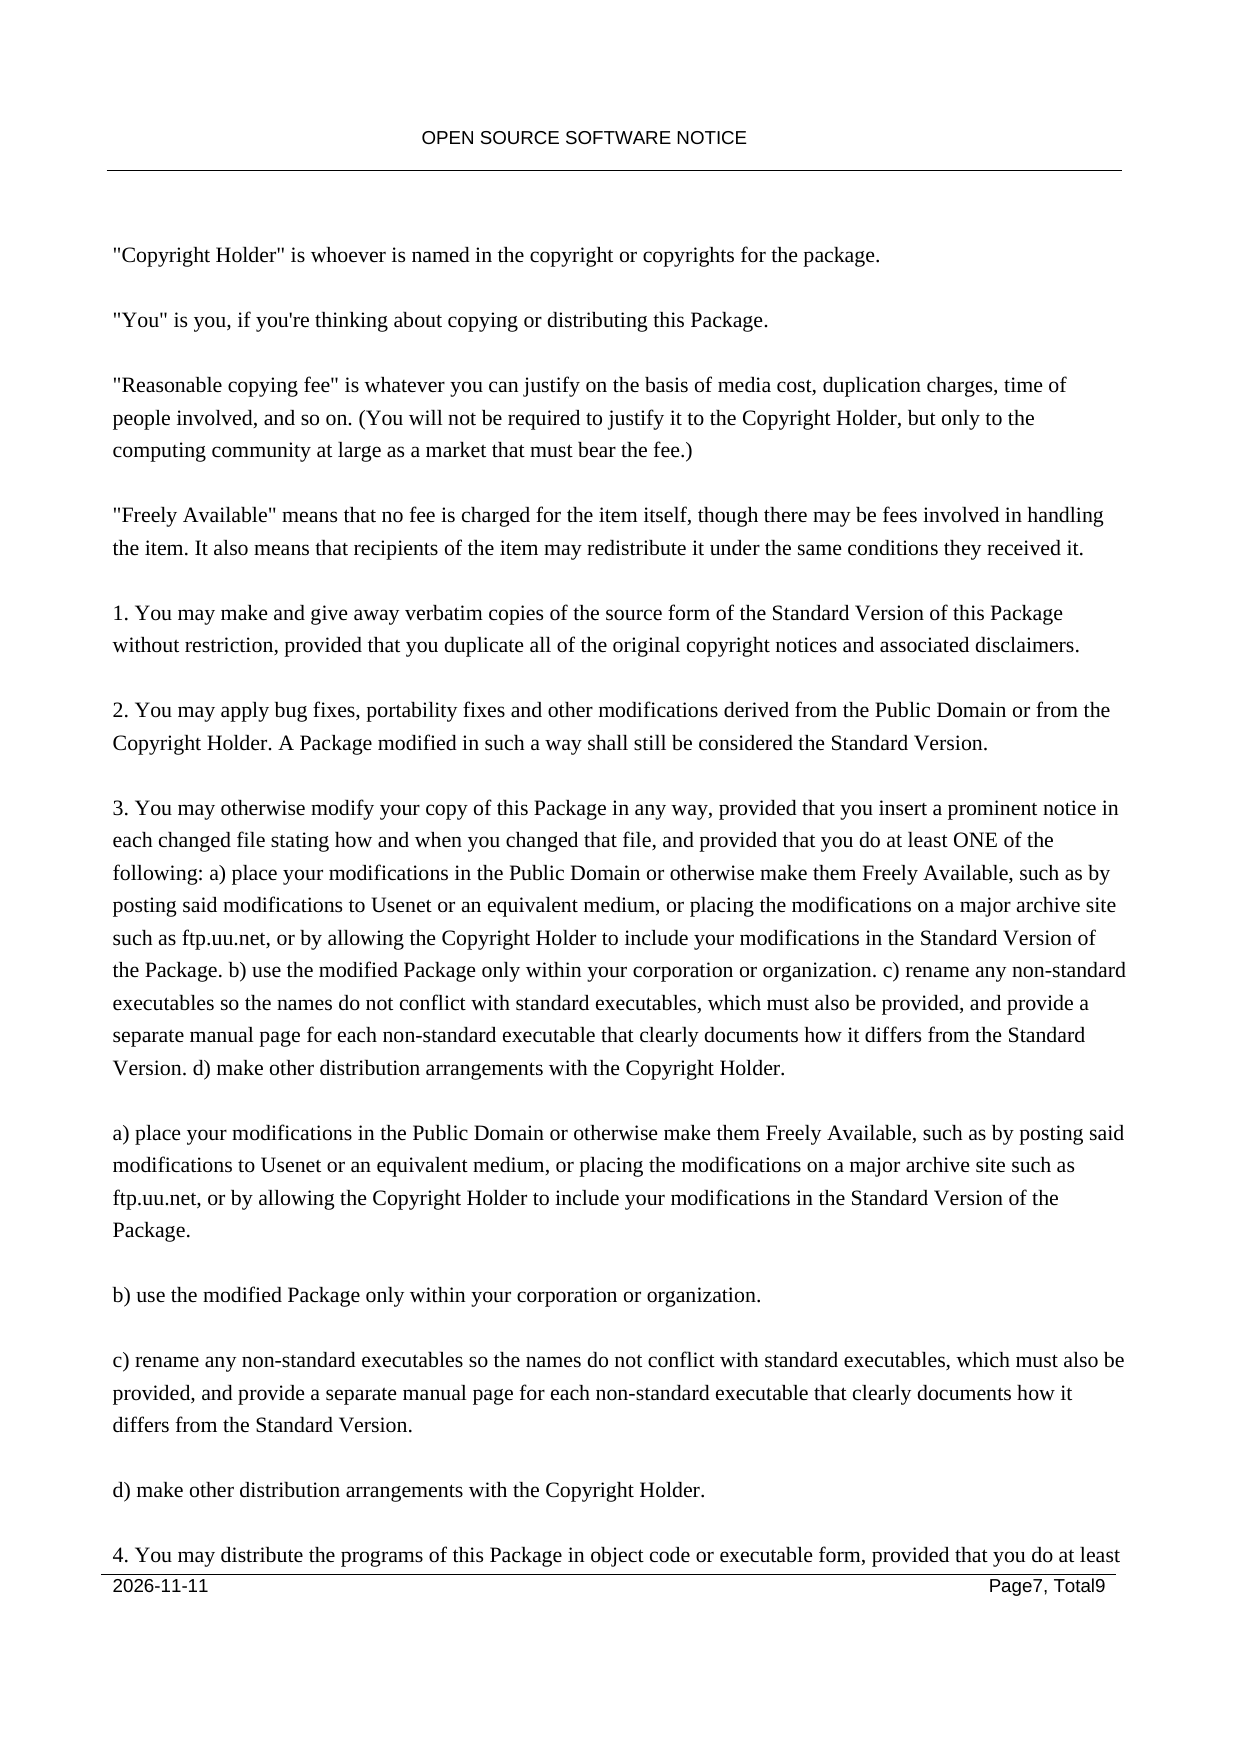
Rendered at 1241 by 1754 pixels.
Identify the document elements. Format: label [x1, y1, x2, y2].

text [112, 206, 1128, 1571]
